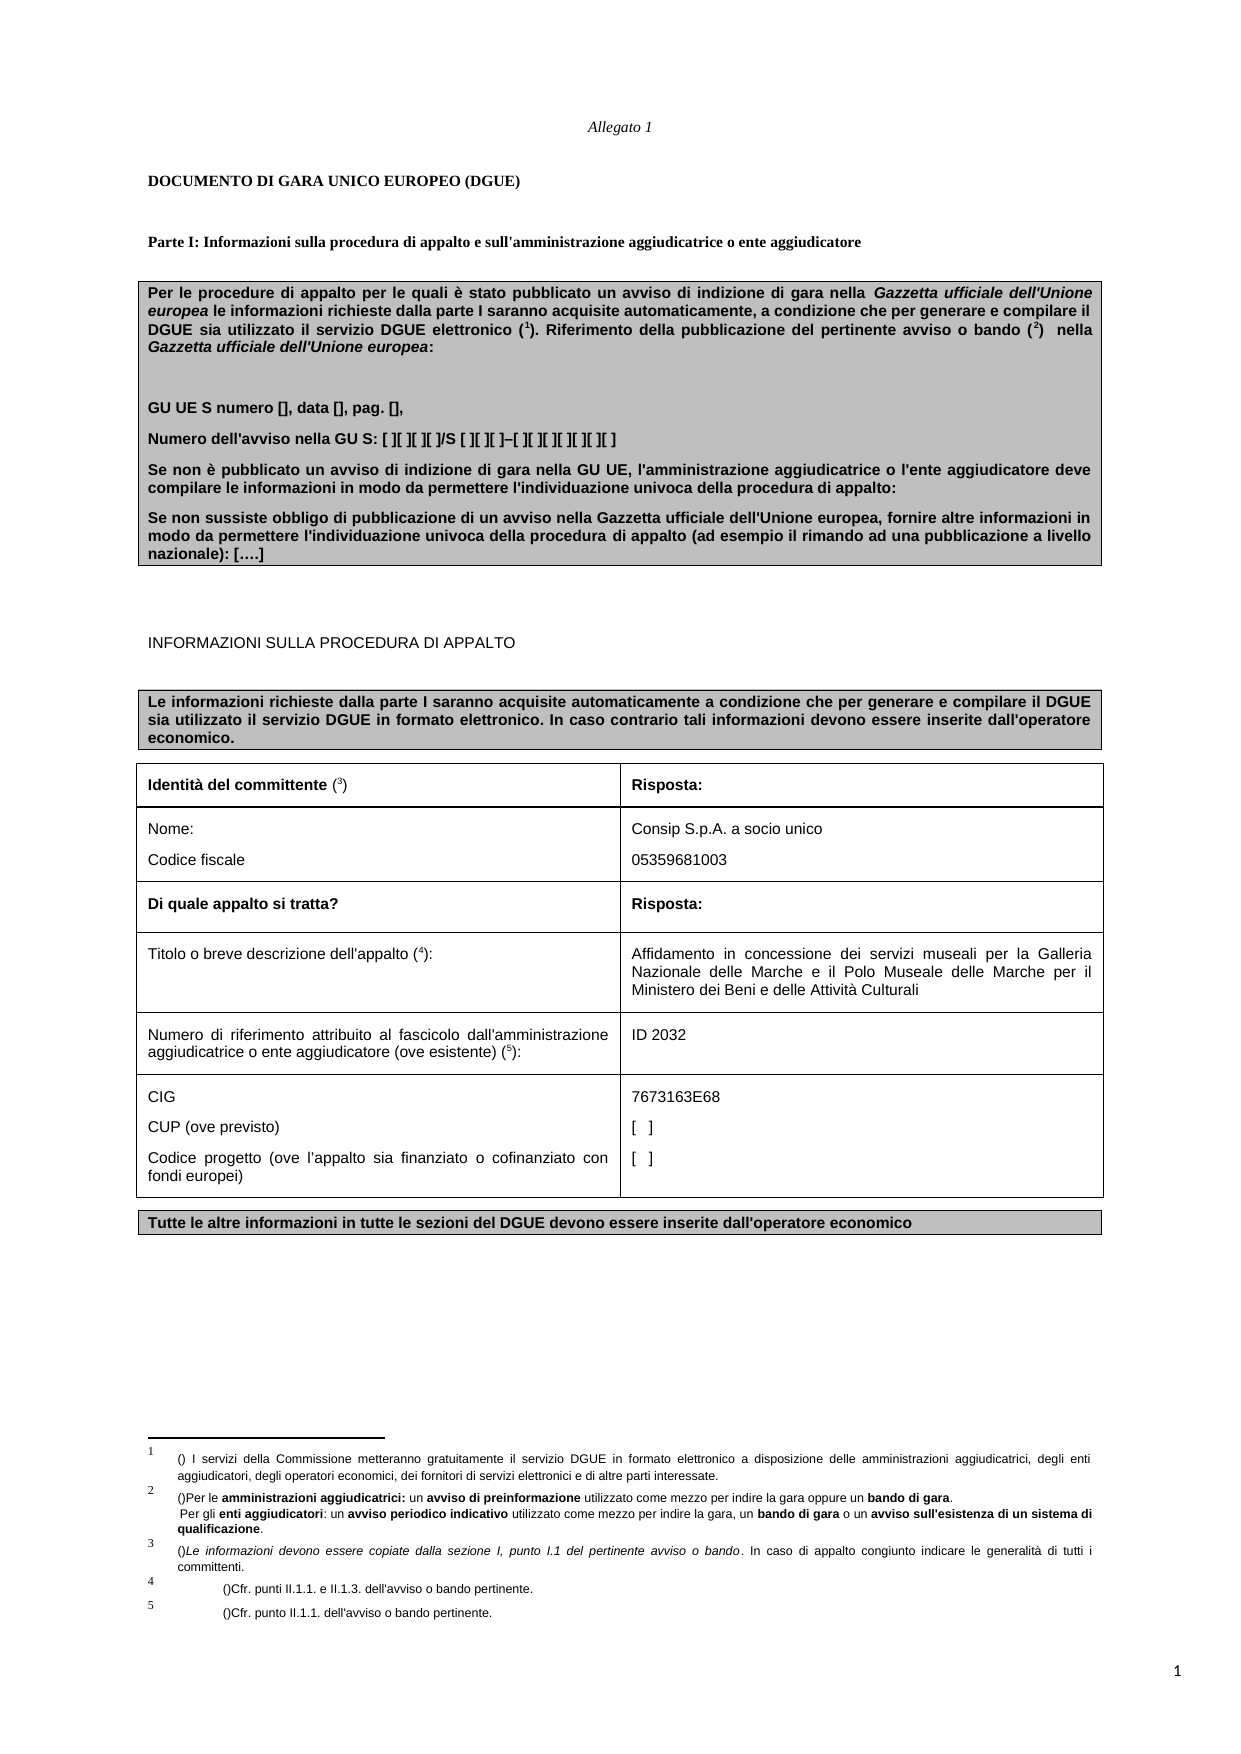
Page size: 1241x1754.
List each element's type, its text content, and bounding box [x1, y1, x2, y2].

text GU UE S numero [], data [], pag. [], [139, 396, 1101, 417]
text Se non è pubblicato un avviso di indizione di gara nella GU UE, l'amministrazione aggiudicatrice o l'ente aggiudicatore deve compilare le informazioni in modo da permettere l'individuazione univoca della procedura di appalto: [139, 457, 1101, 496]
text documento di gara unico europeo (DGUE) [148, 172, 1093, 190]
table_cell Affidamento in concessione dei servizi museali per la Galleria Nazionale delle Marche e il Polo Museale delle Marche per il Ministero dei Beni e delle Attività Culturali [621, 933, 1103, 1012]
text Se non sussiste obbligo di pubblicazione di un avviso nella Gazzetta ufficiale dell'Unione europea, fornire altre informazioni in modo da permettere l'individuazione univoca della procedura di appalto (ad esempio il rimando ad una pubblicazione a livello nazionale): [….] [139, 506, 1101, 565]
title Informazioni sulla procedura di appalto [148, 634, 1093, 652]
table_cell Risposta: [621, 882, 1103, 932]
table_cell ID 2032 [621, 1013, 1103, 1074]
table_header Risposta: [621, 764, 1103, 806]
table_cell 7673163E68 [ ] [ ] [621, 1075, 1103, 1197]
text Numero dell'avviso nella GU S: [ ][ ][ ][ ]/S [ ][ ][ ]–[ ][ ][ ][ ][ ][ ][ ] [139, 427, 1101, 448]
title Parte I: Informazioni sulla procedura di appalto e sull'amministrazione aggiudicatrice o ente aggiudicatore [148, 233, 1093, 251]
table_cell Titolo o breve descrizione dell'appalto (): [137, 933, 620, 1012]
text Allegato 1 [148, 118, 1093, 136]
table_cell Di quale appalto si tratta? [137, 882, 620, 932]
text Tutte le altre informazioni in tutte le sezioni del DGUE devono essere inserite dall'operatore economico [139, 1211, 1101, 1234]
table_cell Nome: Codice fiscale [137, 808, 620, 881]
table_header Identità del committente () [137, 764, 620, 806]
table_cell Numero di riferimento attribuito al fascicolo dall'amministrazione aggiudicatrice o ente aggiudicatore (ove esistente) (): [137, 1013, 620, 1074]
table_cell CIG CUP (ove previsto) Codice progetto (ove l’appalto sia finanziato o cofinanziato con fondi europei) [137, 1075, 620, 1197]
table_cell Consip S.p.A. a socio unico 05359681003 [621, 808, 1103, 881]
text Per le procedure di appalto per le quali è stato pubblicato un avviso di indizione di gara nella Gazzetta ufficiale dell'Unione europea le informazioni richieste dalla parte I saranno acquisite automaticamente, a condizione che per generare e compilare il DGUE sia utilizzato il servizio DGUE elettronico (). Riferimento della pubblicazione del pertinente avviso o bando () nella Gazzetta ufficiale dell'Unione europea: [139, 282, 1101, 356]
text Le informazioni richieste dalla parte I saranno acquisite automaticamente a condizione che per generare e compilare il DGUE sia utilizzato il servizio DGUE in formato elettronico. In caso contrario tali informazioni devono essere inserite dall'operatore economico. [139, 691, 1101, 749]
